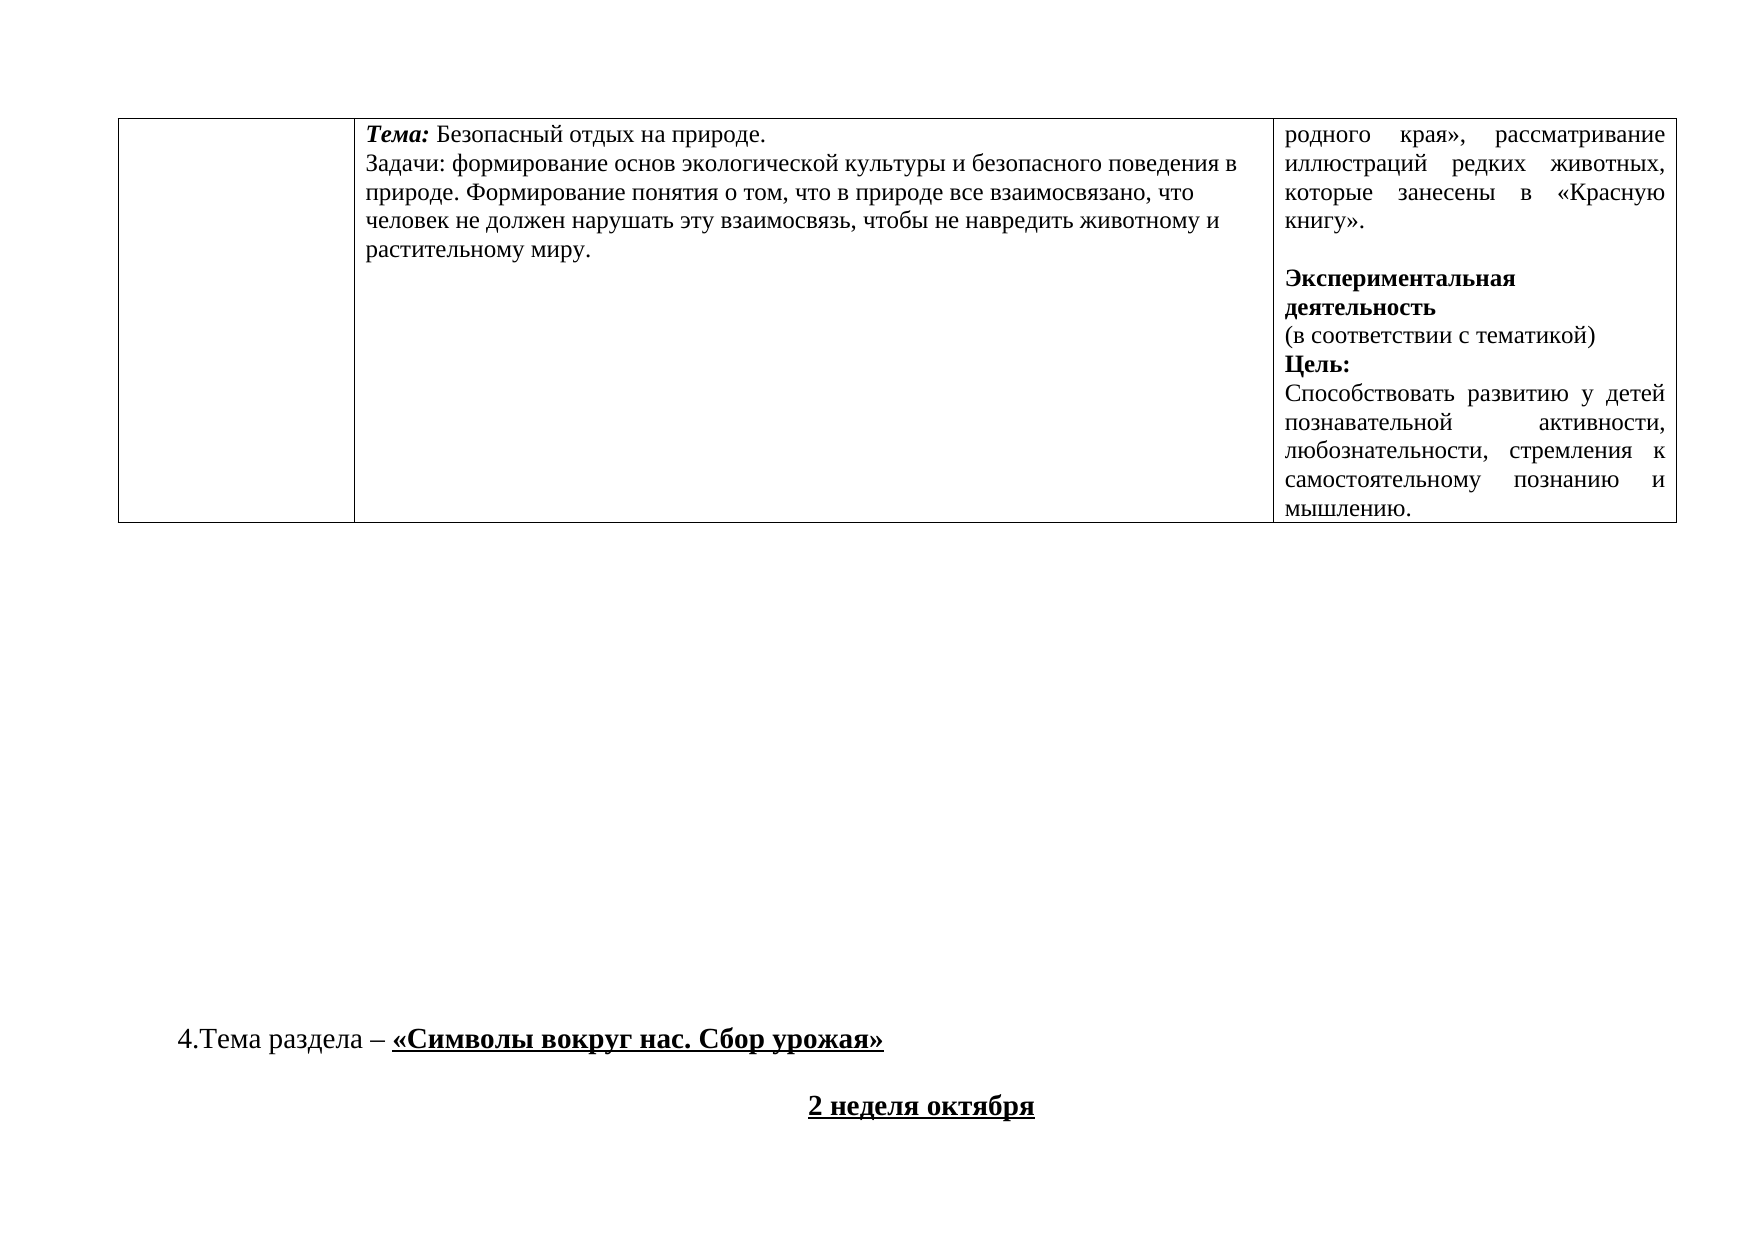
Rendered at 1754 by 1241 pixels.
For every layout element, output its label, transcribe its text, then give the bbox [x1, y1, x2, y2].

list 2 неделя октября [177, 1088, 1665, 1122]
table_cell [1274, 119, 1676, 522]
text 4.Тема раздела – «Символы вокруг нас. Сбор урожая» [177, 1021, 1665, 1054]
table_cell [355, 119, 1273, 522]
